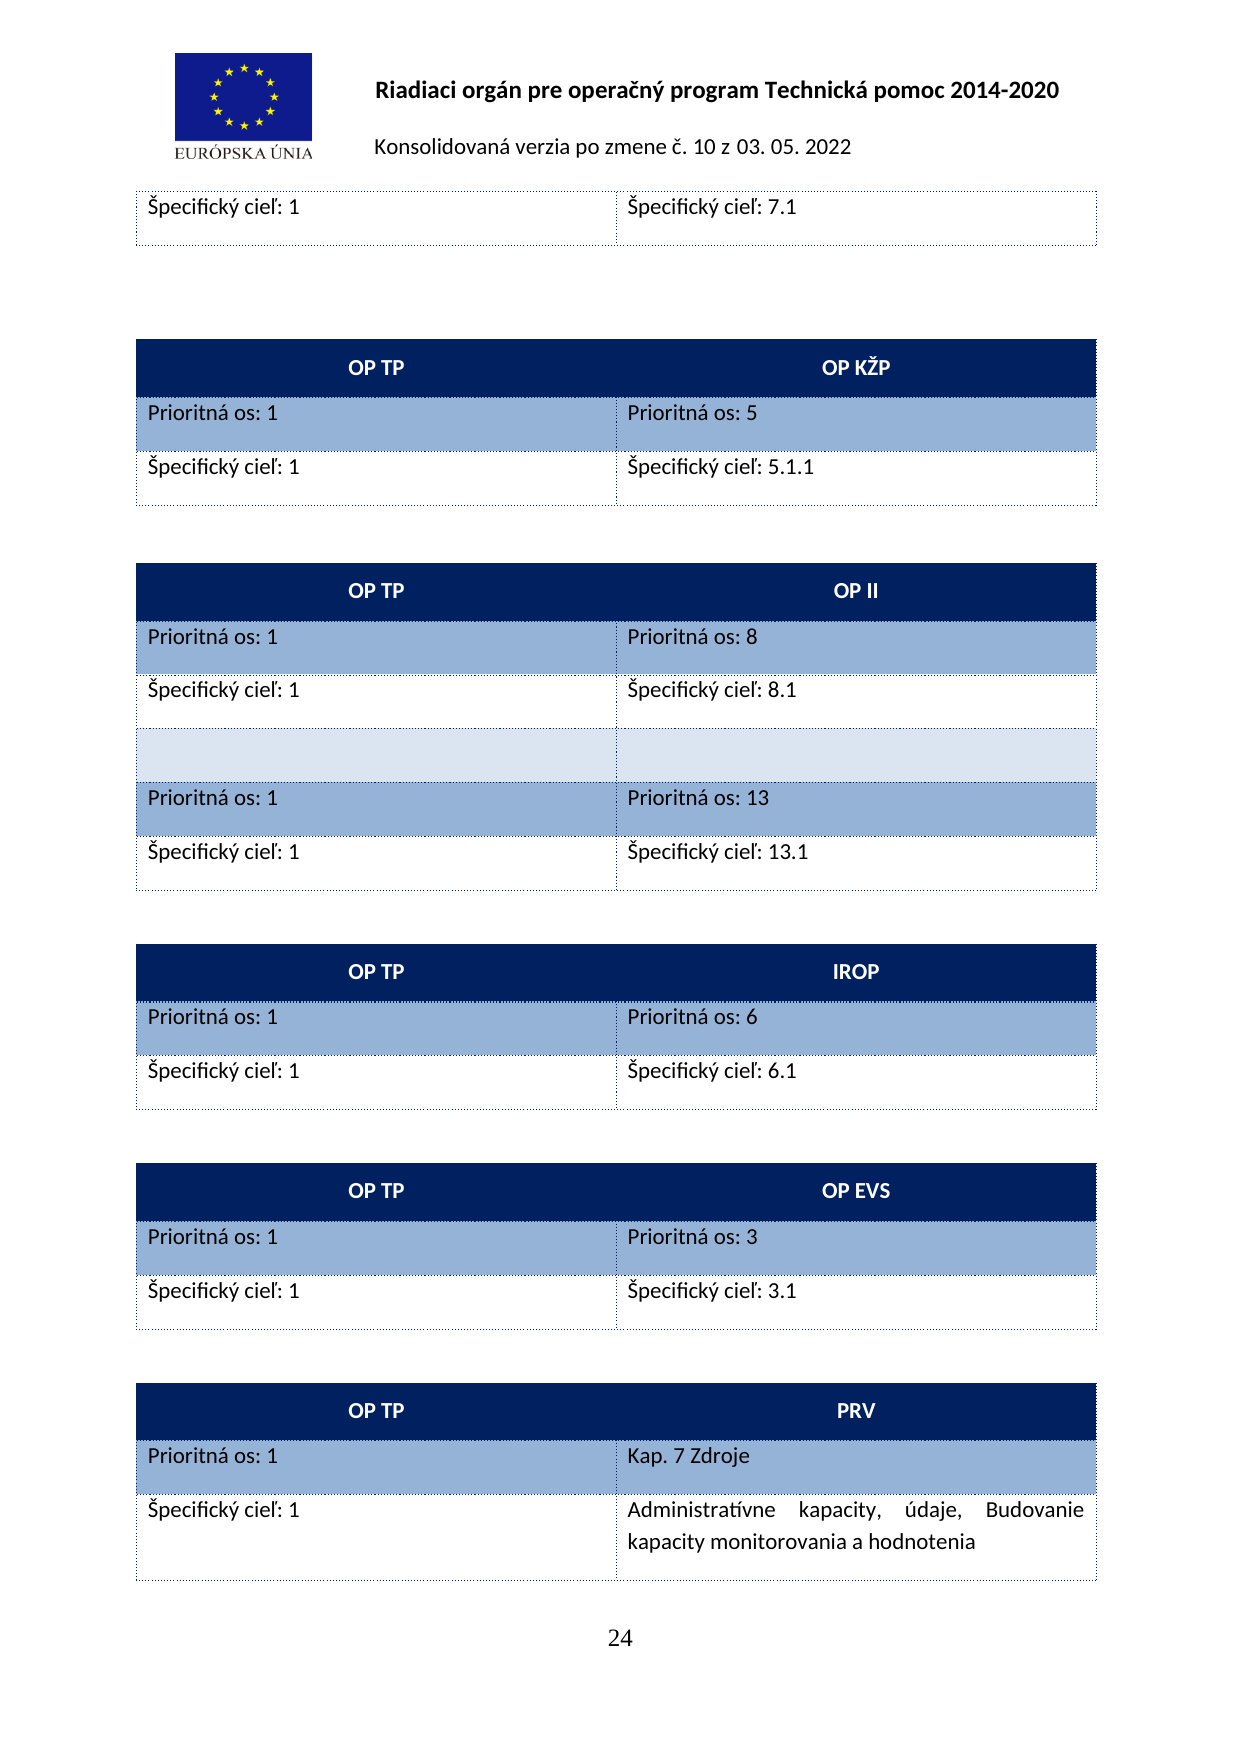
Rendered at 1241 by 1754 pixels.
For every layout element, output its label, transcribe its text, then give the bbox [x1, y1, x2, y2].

table_cell Prioritná os: 13 [616, 782, 1096, 836]
table_header IROP [616, 944, 1096, 1001]
table_cell Špecifický cieľ: 5.1.1 [616, 451, 1096, 504]
table_cell Špecifický cieľ: 8.1 [616, 675, 1096, 728]
table_header OP TP [136, 1163, 616, 1221]
table_cell Špecifický cieľ: 1 [136, 1055, 616, 1109]
table_header OP EVS [616, 1163, 1096, 1221]
table_cell Prioritná os: 1 [136, 1001, 616, 1055]
table_header OP TP [136, 563, 616, 621]
table_cell Špecifický cieľ: 1 [136, 1494, 616, 1580]
table_cell Prioritná os: 1 [136, 1440, 616, 1494]
table_cell Špecifický cieľ: 1 [136, 1275, 616, 1328]
table_cell Administratívne kapacity, údaje, Budovanie kapacity monitorovania a hodnotenia [616, 1494, 1096, 1580]
table_header OP TP [136, 339, 616, 397]
table_cell Prioritná os: 1 [136, 621, 616, 674]
picture [174, 53, 313, 159]
table_cell Prioritná os: 5 [616, 397, 1096, 451]
table_cell Špecifický cieľ: 6.1 [616, 1055, 1096, 1109]
table_cell Špecifický cieľ: 7.1 [616, 191, 1096, 244]
table_cell [616, 728, 1096, 782]
table_cell Prioritná os: 1 [136, 1221, 616, 1275]
table_cell Špecifický cieľ: 3.1 [616, 1275, 1096, 1328]
table_cell Prioritná os: 6 [616, 1001, 1096, 1055]
table_cell Prioritná os: 1 [136, 782, 616, 836]
table_cell Špecifický cieľ: 1 [136, 836, 616, 889]
table_cell Špecifický cieľ: 1 [136, 675, 616, 728]
table_cell Špecifický cieľ: 13.1 [616, 836, 1096, 889]
table_header PRV [616, 1383, 1096, 1440]
table_cell Špecifický cieľ: 1 [136, 191, 616, 244]
table_cell Špecifický cieľ: 1 [136, 451, 616, 504]
table_cell Prioritná os: 8 [616, 621, 1096, 674]
table_header OP TP [136, 944, 616, 1001]
table_cell [136, 728, 616, 782]
table_header OP II [616, 563, 1096, 621]
table_header OP KŽP [616, 339, 1096, 397]
table_cell Prioritná os: 3 [616, 1221, 1096, 1275]
table_header OP TP [136, 1383, 616, 1440]
table_cell Kap. 7 Zdroje [616, 1440, 1096, 1494]
table_cell Prioritná os: 1 [136, 397, 616, 451]
